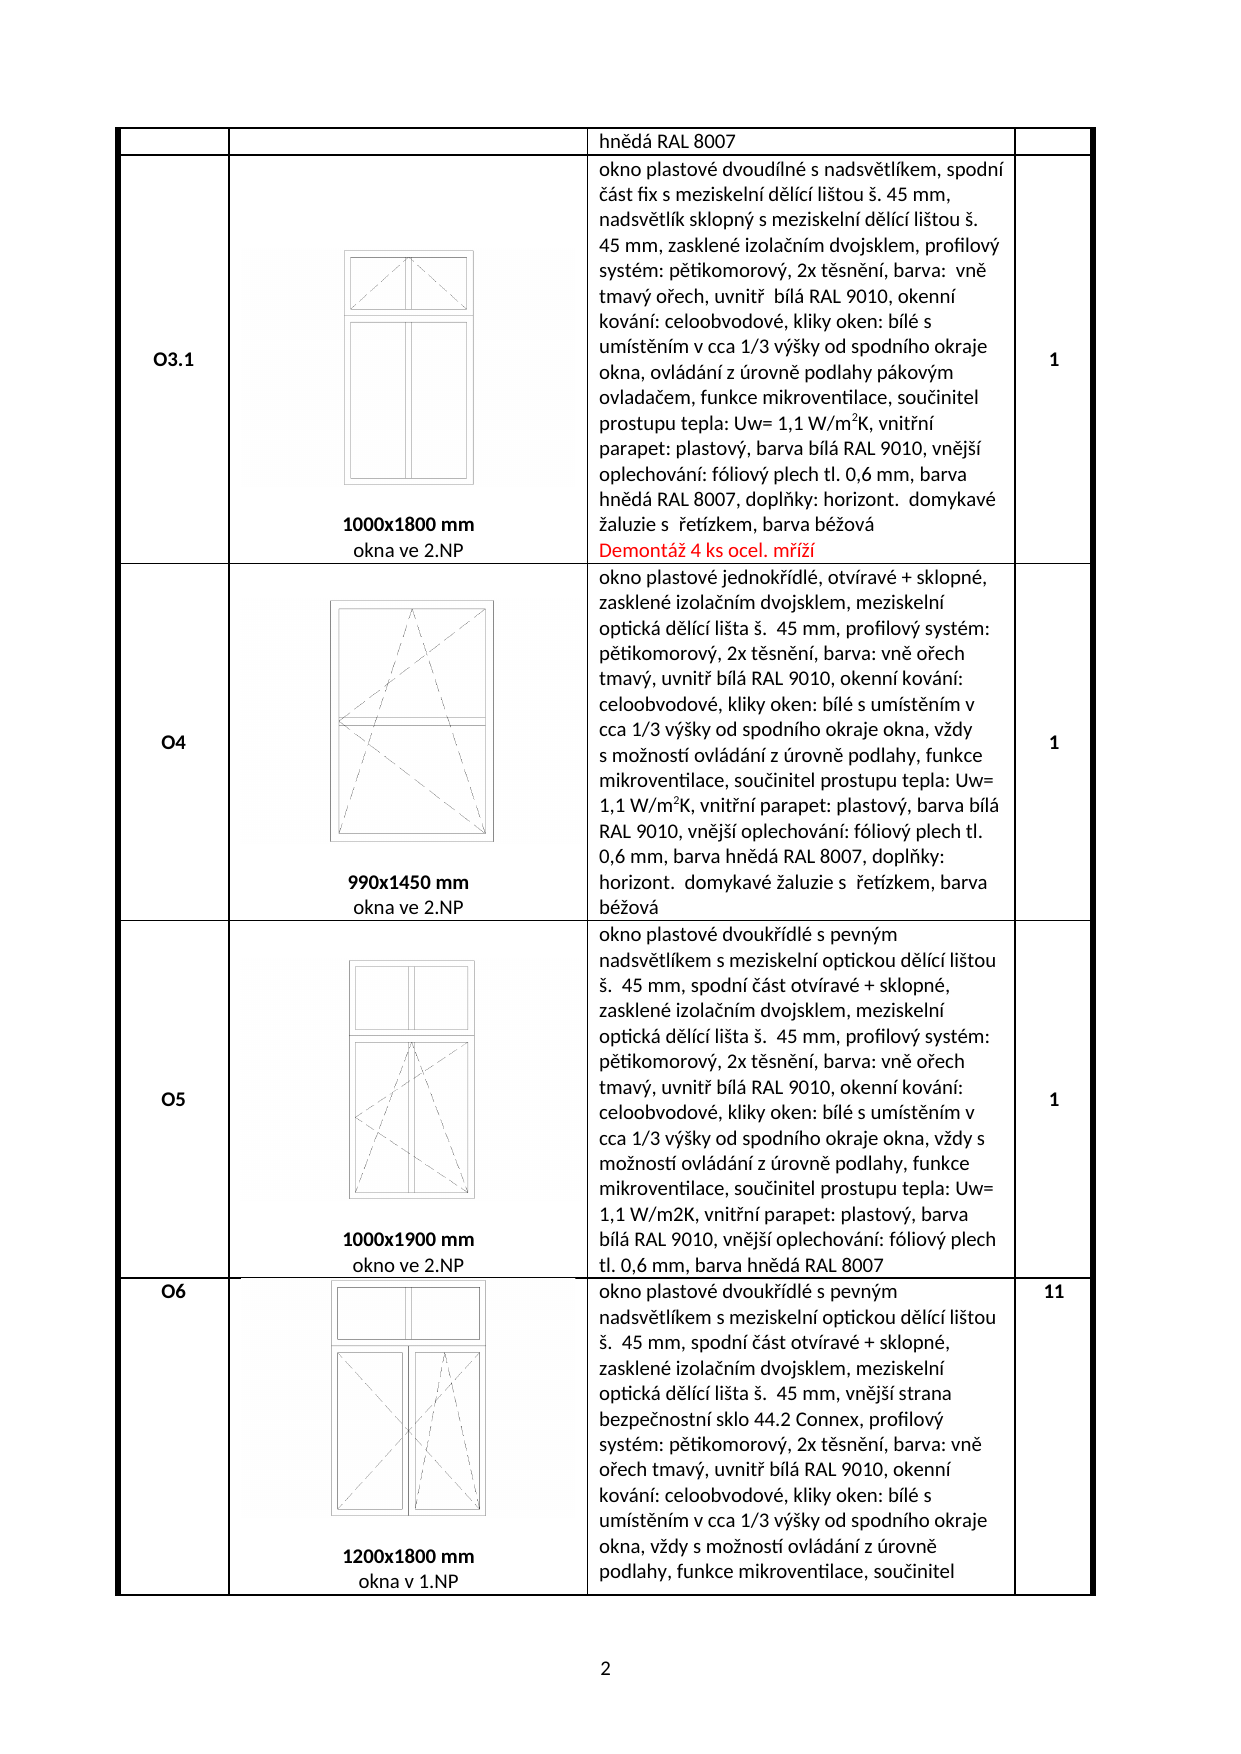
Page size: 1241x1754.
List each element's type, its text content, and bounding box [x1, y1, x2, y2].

table_cell 990x1450 mm okna ve 2.NP [230, 564, 587, 920]
table_cell 1 [1016, 564, 1090, 920]
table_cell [230, 129, 587, 154]
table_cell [588, 1279, 1014, 1594]
table_cell 1 [1016, 129, 1090, 154]
table_cell okno plastové dvoukřídlé s pevným nadsvětlíkem s meziskelní optickou dělící lištou š. 45 mm, spodní část otvíravé + sklopné, zasklené izolačním dvojsklem, meziskelní optická dělící lišta š. 45 mm, profilový systém: pětikomorový, 2x těsnění, barva: vně ořech tmavý, uvnitř bílá RAL 9010, okenní kování: celoobvodové, kliky oken: bílé s umístěním v cca 1/3 výšky od spodního okraje okna, vždy s možností ovládání z úrovně podlahy, funkce mikroventilace, součinitel prostupu tepla: Uw= 1,1 W/m2K, vnitřní parapet: plastový, barva bílá RAL 9010, vnější oplechování: fóliový plech tl. 0,6 mm, barva hnědá RAL 8007 [588, 921, 1014, 1277]
table_cell 1000x1900 mm okno ve 2.NP [230, 921, 587, 1277]
table_cell okno plastové jednokřídlé, otvíravé + sklopné, zasklené izolačním dvojsklem, meziskelní optická dělící lišta š. 45 mm, profilový systém: pětikomorový, 2x těsnění, barva: vně ořech tmavý, uvnitř bílá RAL 9010, okenní kování: celoobvodové, kliky oken: bílé s umístěním v cca 1/3 výšky od spodního okraje okna, vždy s možností ovládání z úrovně podlahy, funkce mikroventilace, součinitel prostupu tepla: Uw= 1,1 W/m2K, vnitřní parapet: plastový, barva bílá RAL 9010, vnější oplechování: fóliový plech tl. 0,6 mm, barva hnědá RAL 8007, doplňky: horizont. domykavé žaluzie s řetízkem, barva béžová [588, 564, 1014, 920]
table_cell O4 [121, 564, 228, 920]
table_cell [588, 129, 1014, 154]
table_cell okno plastové dvoudílné s nadsvětlíkem, spodní část fix s meziskelní dělící lištou š. 45 mm, nadsvětlík sklopný s meziskelní dělící lištou š. 45 mm, zasklené izolačním dvojsklem, profilový systém: pětikomorový, 2x těsnění, barva: vně tmavý ořech, uvnitř bílá RAL 9010, okenní kování: celoobvodové, kliky oken: bílé s umístěním v cca 1/3 výšky od spodního okraje okna, ovládání z úrovně podlahy pákovým ovladačem, funkce mikroventilace, součinitel prostupu tepla: Uw= 1,1 W/m2K, vnitřní parapet: plastový, barva bílá RAL 9010, vnější oplechování: fóliový plech tl. 0,6 mm, barva hnědá RAL 8007, doplňky: horizont. domykavé žaluzie s řetízkem, barva béžová Demontáž 4 ks ocel. mříží [588, 156, 1014, 562]
table_cell 1 [1016, 921, 1090, 1277]
table_cell 11 [1016, 1279, 1090, 1594]
table_cell 1 [1016, 156, 1090, 562]
table_cell O3 [121, 129, 228, 154]
table_cell O5 [121, 921, 228, 1277]
table_cell O6 [121, 1279, 228, 1594]
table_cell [230, 1279, 587, 1594]
table_cell O3.1 [121, 156, 228, 562]
table_cell 1000x1800 mm okna ve 2.NP [230, 156, 587, 562]
